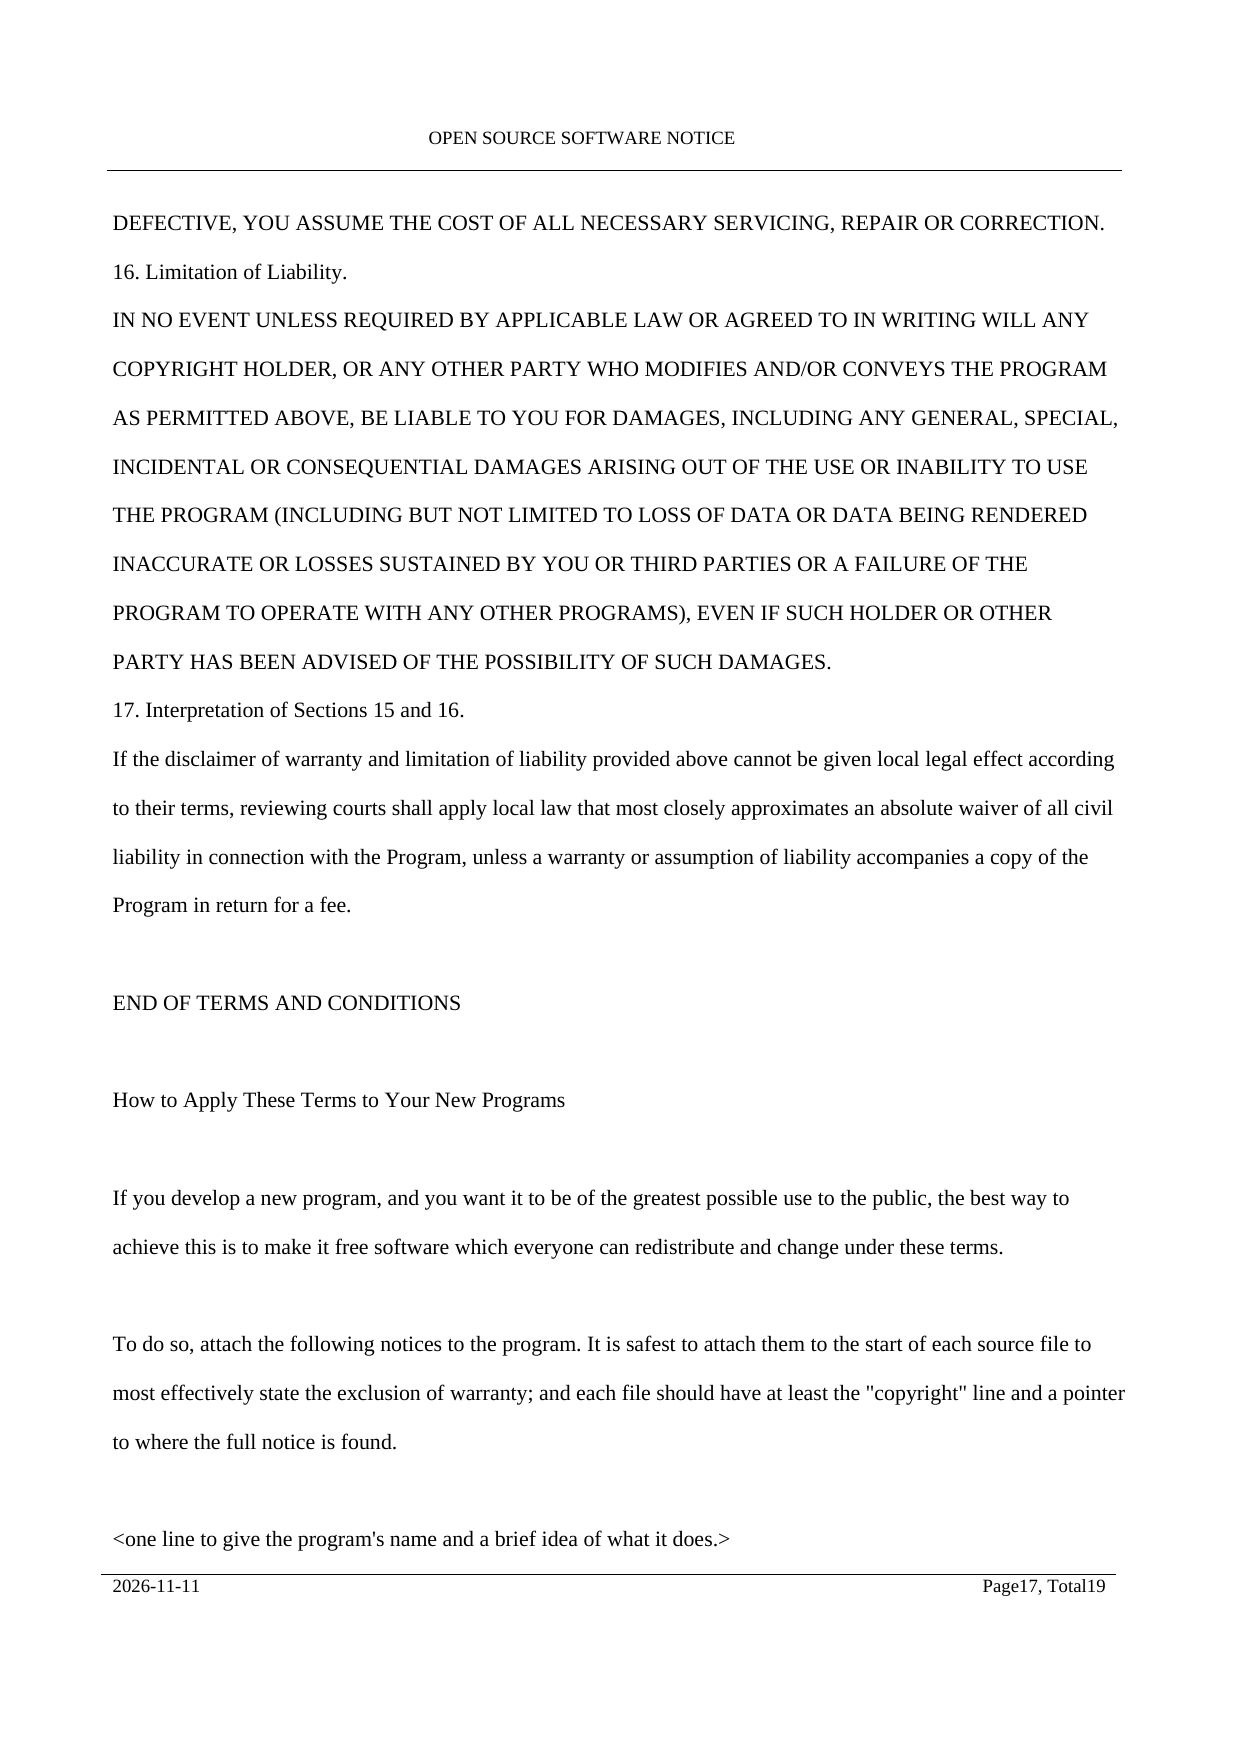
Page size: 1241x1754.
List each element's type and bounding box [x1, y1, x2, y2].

text [112, 206, 1128, 1555]
